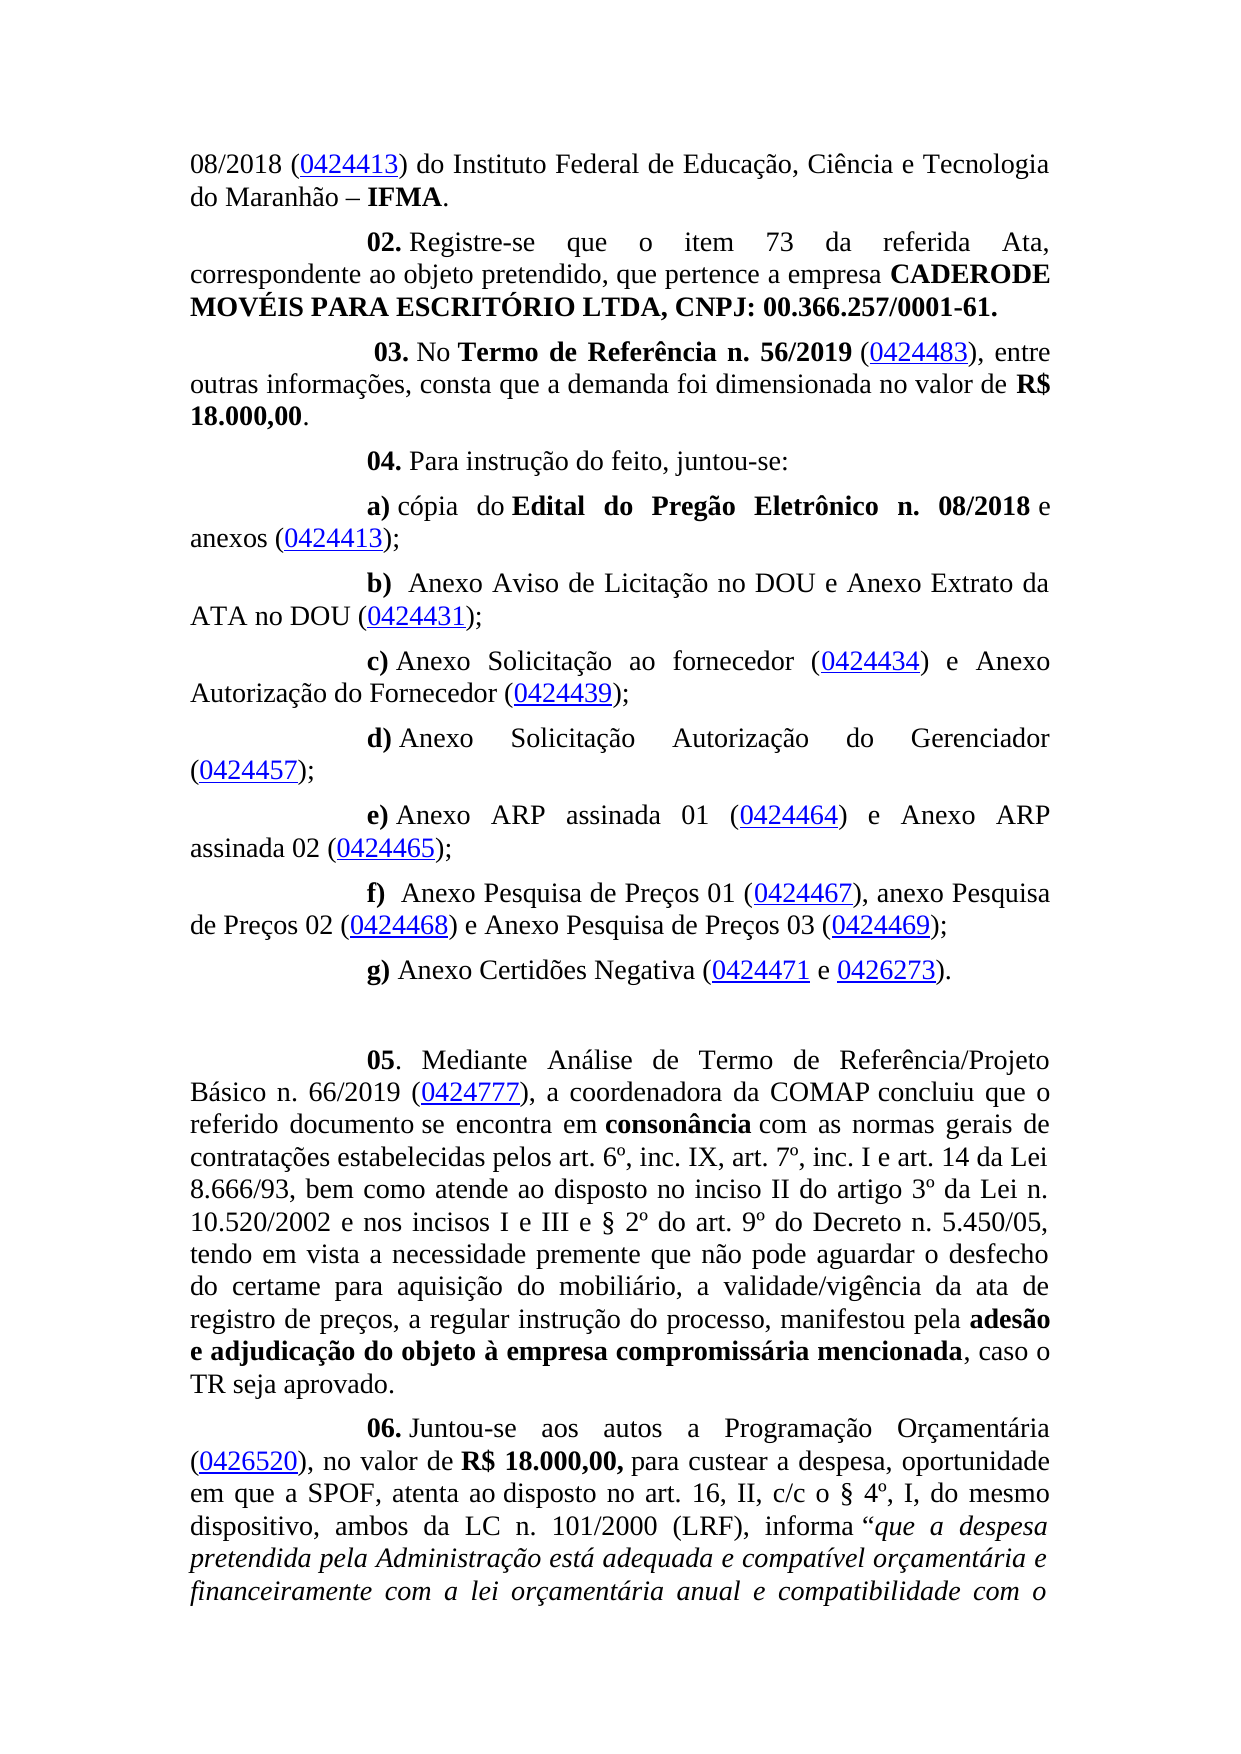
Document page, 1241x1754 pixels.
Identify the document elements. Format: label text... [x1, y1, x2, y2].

text 02. Registre-se que o item 73 da referida Ata, correspondente ao objeto pretendido, que pertence a empresa CADERODE MOVÉIS PARA ESCRITÓRIO LTDA, CNPJ: 00.366.257/0001-61. [190, 225, 1051, 322]
text d) Anexo Solicitação Autorização do Gerenciador (0424457); [190, 721, 1051, 786]
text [190, 1412, 1051, 1606]
text a) cópia do Edital do Pregão Eletrônico n. 08/2018 e anexos (0424413); [190, 489, 1051, 554]
text 03. No Termo de Referência n. 56/2019 (0424483), entre outras informações, consta que a demanda foi dimensionada no valor de R$ 18.000,00. [190, 334, 1051, 432]
text f) Anexo Pesquisa de Preços 01 (0424467), anexo Pesquisa de Preços 02 (0424468) e Anexo Pesquisa de Preços 03 (0424469); [190, 876, 1051, 940]
text b) Anexo Aviso de Licitação no DOU e Anexo Extrato da ATA no DOU (0424431); [190, 566, 1051, 631]
text g) Anexo Certidões Negativa (0424471 e 0426273). [190, 953, 1051, 985]
text 05. Mediante Análise de Termo de Referência/Projeto Básico n. 66/2019 (0424777), a coordenadora da COMAP concluiu que o referido documento se encontra em consonância com as normas gerais de contratações estabelecidas pelos art. 6º, inc. IX, art. 7º, inc. I e art. 14 da Lei 8.666/93, bem como atende ao disposto no inciso II do artigo 3º da Lei n. 10.520/2002 e nos incisos I e III e § 2º do art. 9º do Decreto n. 5.450/05, tendo em vista a necessidade premente que não pode aguardar o desfecho do certame para aquisição do mobiliário, a validade/vigência da ata de registro de preços, a regular instrução do processo, manifestou pela adesão e adjudicação do objeto à empresa compromissária mencionada, caso o TR seja aprovado. [190, 1043, 1051, 1399]
text e) Anexo ARP assinada 01 (0424464) e Anexo ARP assinada 02 (0424465); [190, 798, 1051, 863]
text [190, 148, 1051, 212]
text c) Anexo Solicitação ao fornecedor (0424434) e Anexo Autorização do Fornecedor (0424439); [190, 644, 1051, 708]
text 04. Para instrução do feito, juntou-se: [190, 444, 1051, 477]
